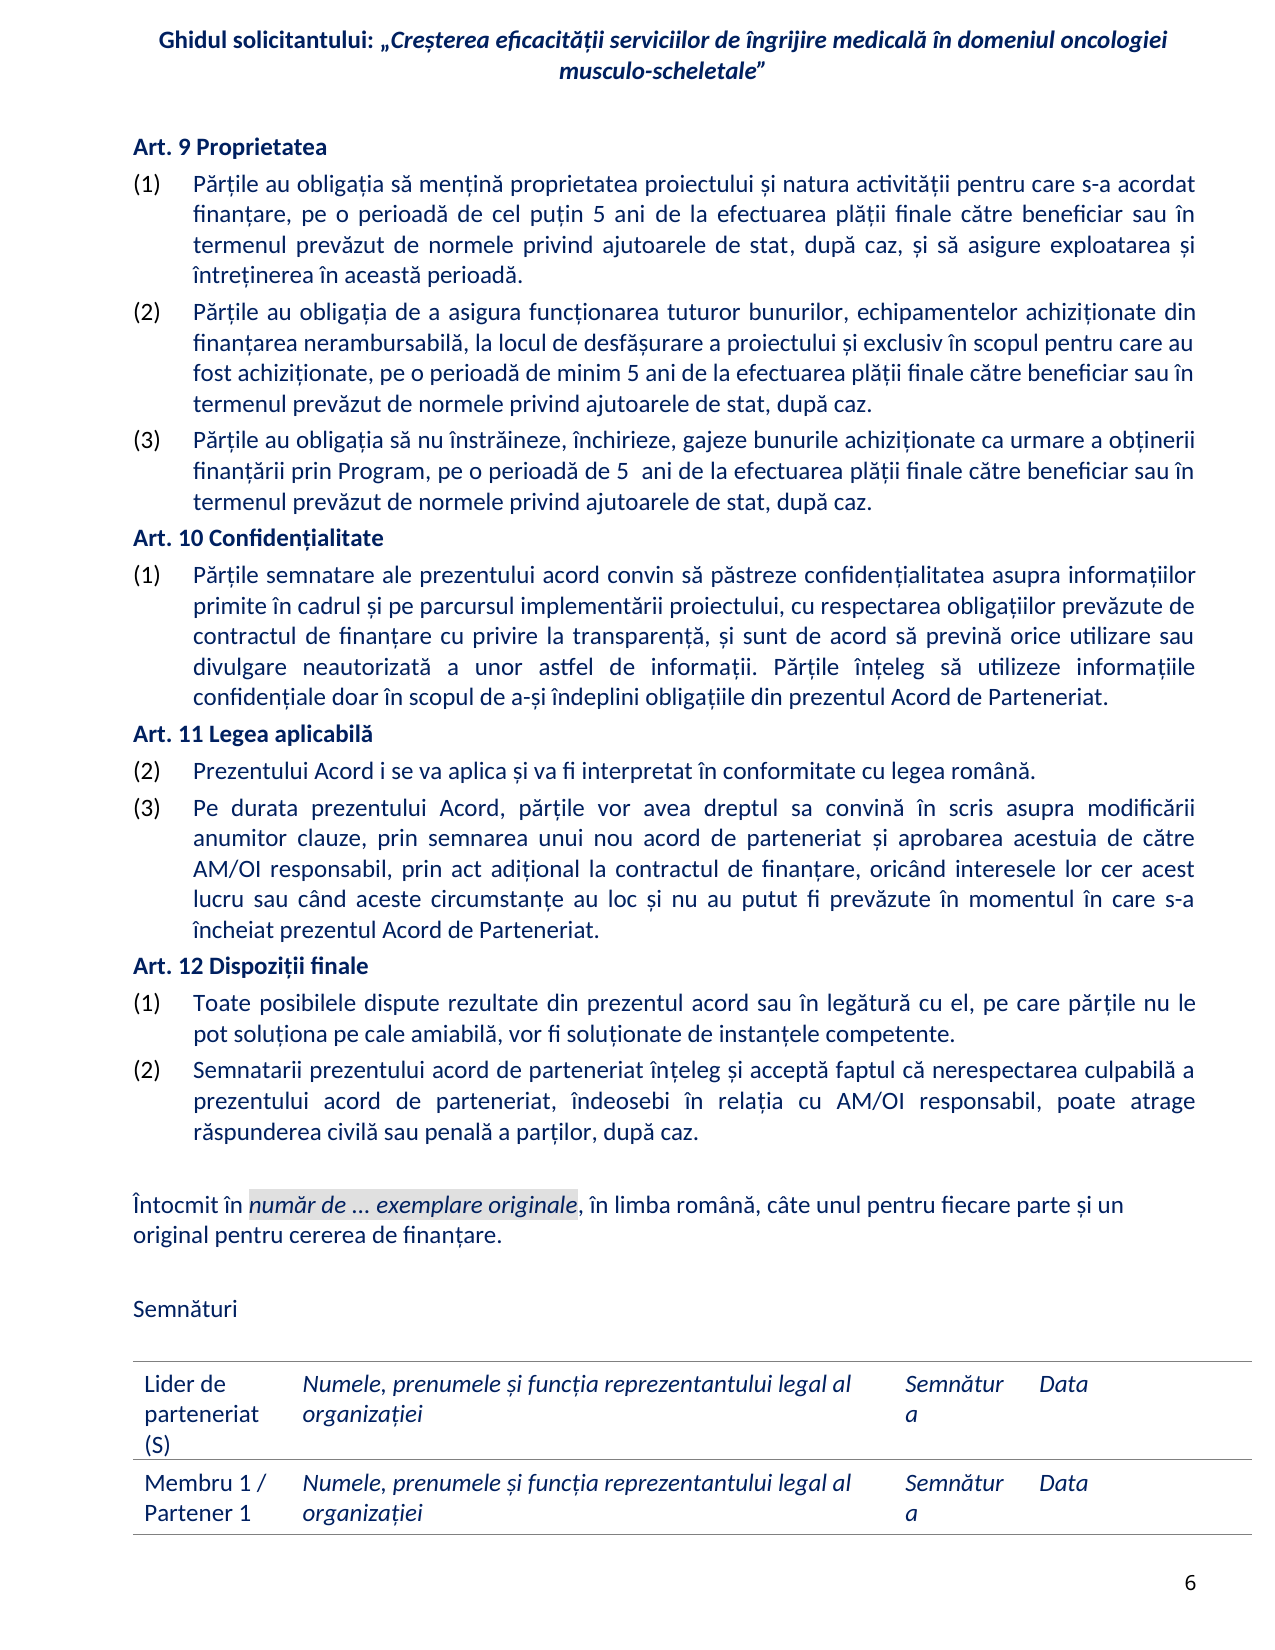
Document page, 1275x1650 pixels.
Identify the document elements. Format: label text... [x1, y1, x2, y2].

subtitle Art. 12 Dispoziţii finale [133, 951, 1196, 981]
table_header Data [1028, 1362, 1252, 1459]
list Părţile au obligaţia de a asigura funcţionarea tuturor bunurilor, echipamentelor achiziţionate din finanţarea nerambursabilă, la locul de desfăşurare a proiectului şi exclusiv în scopul pentru care au fost achiziţionate, pe o perioadă de minim 5 ani de la efectuarea plății finale către beneficiar sau în termenul prevăzut de normele privind ajutoarele de stat, după caz. [133, 296, 1196, 418]
table_header Numele, prenumele şi funcţia reprezentantului legal al organizaţiei [291, 1362, 894, 1459]
list Semnatarii prezentului acord de parteneriat înţeleg şi acceptă faptul că nerespectarea culpabilă a prezentului acord de parteneriat, îndeosebi în relaţia cu AM/OI responsabil, poate atrage răspunderea civilă sau penală a parților, după caz. [133, 1054, 1196, 1146]
table_cell Data [1028, 1460, 1252, 1534]
list Părţile au obligaţia să nu înstrăineze, închirieze, gajeze bunurile achiziţionate ca urmare a obţinerii finanţării prin Program, pe o perioadă de 5 ani de la efectuarea plății finale către beneficiar sau în termenul prevăzut de normele privind ajutoarele de stat, după caz. [133, 425, 1196, 516]
table_header Semnătura [894, 1362, 1028, 1459]
list Prezentului Acord i se va aplica şi va fi interpretat în conformitate cu legea română. [133, 755, 1196, 785]
list Toate posibilele dispute rezultate din prezentul acord sau în legătură cu el, pe care părţile nu le pot soluţiona pe cale amiabilă, vor fi soluţionate de instanţele competente. [133, 987, 1196, 1048]
table_cell Semnătura [894, 1460, 1028, 1534]
table_cell Membru 1 / Partener 1 [133, 1460, 291, 1534]
list Pe durata prezentului Acord, părţile vor avea dreptul sa convină în scris asupra modificării anumitor clauze, prin semnarea unui nou acord de parteneriat și aprobarea acestuia de către AM/OI responsabil, prin act adiţional la contractul de finanțare, oricând interesele lor cer acest lucru sau când aceste circumstanţe au loc şi nu au putut fi prevăzute în momentul în care s-a încheiat prezentul Acord de Parteneriat. [133, 792, 1196, 944]
list Părţile au obligaţia să menţină proprietatea proiectului şi natura activităţii pentru care s-a acordat finanţare, pe o perioadă de cel puţin 5 ani de la efectuarea plății finale către beneficiar sau în termenul prevăzut de normele privind ajutoarele de stat, după caz, şi să asigure exploatarea şi întreţinerea în această perioadă. [133, 168, 1196, 290]
list Părţile semnatare ale prezentului acord convin să păstreze confidenţialitatea asupra informaţiilor primite în cadrul şi pe parcursul implementării proiectului, cu respectarea obligațiilor prevăzute de contractul de finanțare cu privire la transparență, şi sunt de acord să prevină orice utilizare sau divulgare neautorizată a unor astfel de informaţii. Părțile înțeleg să utilizeze informaţiile confidenţiale doar în scopul de a-şi îndeplini obligaţiile din prezentul Acord de Parteneriat. [133, 559, 1196, 712]
table_header Lider de parteneriat (S) [133, 1362, 291, 1459]
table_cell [291, 1460, 894, 1534]
text Semnături [133, 1293, 1196, 1324]
subtitle Art. 9 Proprietatea [133, 131, 1196, 162]
subtitle Art. 10 Confidențialitate [133, 522, 1196, 553]
text Întocmit în număr de ... exemplare originale, în limba română, câte unul pentru fiecare parte şi un original pentru cererea de finanţare. [133, 1189, 1196, 1250]
subtitle Art. 11 Legea aplicabilă [133, 718, 1196, 749]
